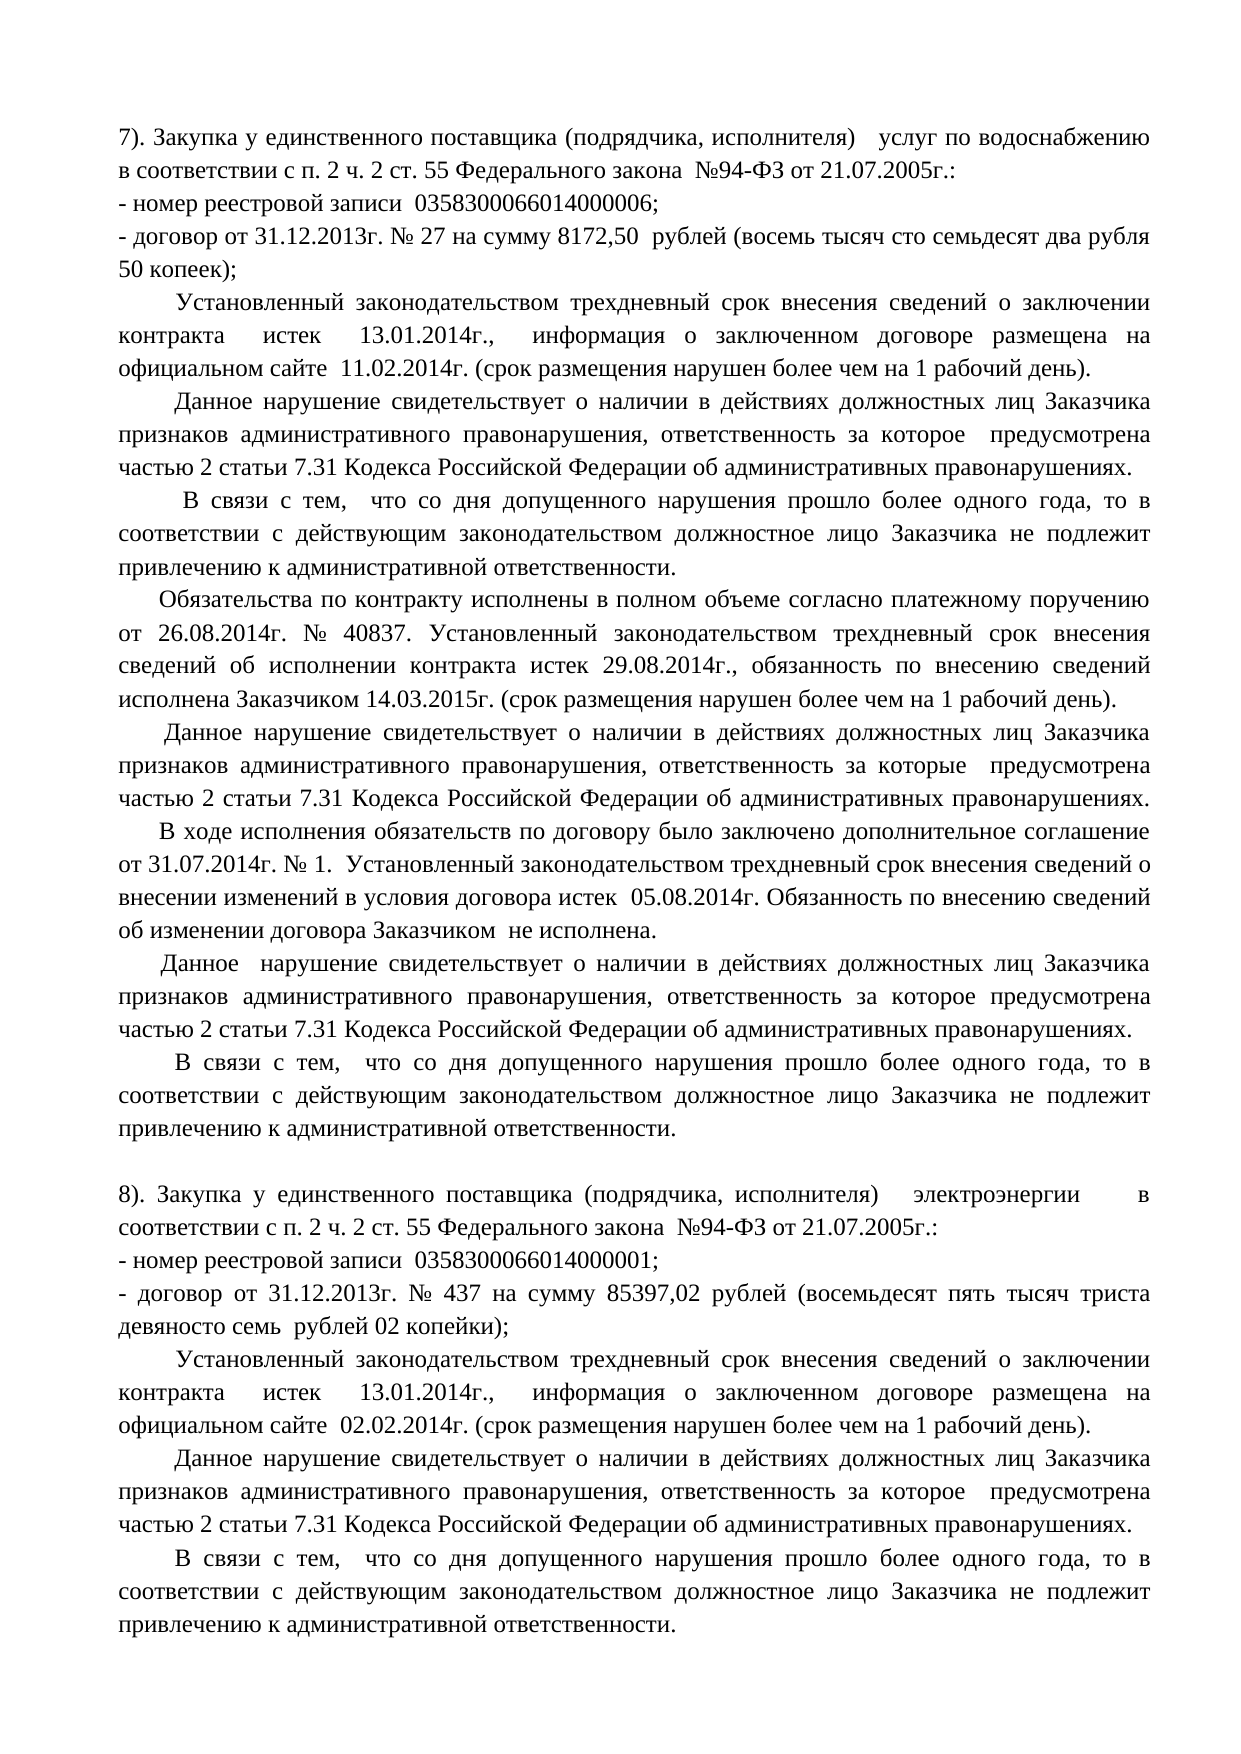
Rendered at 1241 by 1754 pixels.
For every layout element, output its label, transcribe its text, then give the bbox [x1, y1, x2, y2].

text - договор от 31.12.2013г. № 437 на сумму 85397,02 рублей (восемьдесят пять тысяч триста девяносто семь рублей 02 копейки); [118, 1278, 1152, 1340]
text - договор от 31.12.2013г. № 27 на сумму 8172,50 рублей (восемь тысяч сто семьдесят два рубля 50 копеек); [118, 221, 1152, 282]
text Установленный законодательством трехдневный срок внесения сведений о заключении контракта истек 13.01.2014г., информация о заключенном договоре размещена на официальном сайте 02.02.2014г. (срок размещения нарушен более чем на 1 рабочий день). [118, 1344, 1152, 1439]
text 8). Закупка у единственного поставщика (подрядчика, исполнителя) электроэнергии в соответствии с п. 2 ч. 2 ст. 55 Федерального закона №94-ФЗ от 21.07.2005г.: [118, 1179, 1152, 1241]
text - номер реестровой записи 0358300066014000001; [118, 1245, 1152, 1274]
text - номер реестровой записи 0358300066014000006; [118, 188, 1152, 216]
text Установленный законодательством трехдневный срок внесения сведений о заключении контракта истек 13.01.2014г., информация о заключенном договоре размещена на официальном сайте 11.02.2014г. (срок размещения нарушен более чем на 1 рабочий день). [118, 287, 1152, 382]
text 7). Закупка у единственного поставщика (подрядчика, исполнителя) услуг по водоснабжению в соответствии с п. 2 ч. 2 ст. 55 Федерального закона №94-ФЗ от 21.07.2005г.: [118, 122, 1152, 183]
text Данное нарушение свидетельствует о наличии в действиях должностных лиц Заказчика признаков административного правонарушения, ответственность за которые предусмотрена частью 2 статьи 7.31 Кодекса Российской Федерации об административных правонарушениях. В ходе исполнения обязательств по договору было заключено дополнительное соглашение от 31.07.2014г. № 1. Установленный законодательством трехдневный срок внесения сведений о внесении изменений в условия договора истек 05.08.2014г. Обязанность по внесению сведений об изменении договора Заказчиком не исполнена. [118, 717, 1152, 943]
text Обязательства по контракту исполнены в полном объеме согласно платежному поручению от 26.08.2014г. № 40837. Установленный законодательством трехдневный срок внесения сведений об исполнении контракта истек 29.08.2014г., обязанность по внесению сведений исполнена Заказчиком 14.03.2015г. (срок размещения нарушен более чем на 1 рабочий день). [118, 584, 1152, 712]
